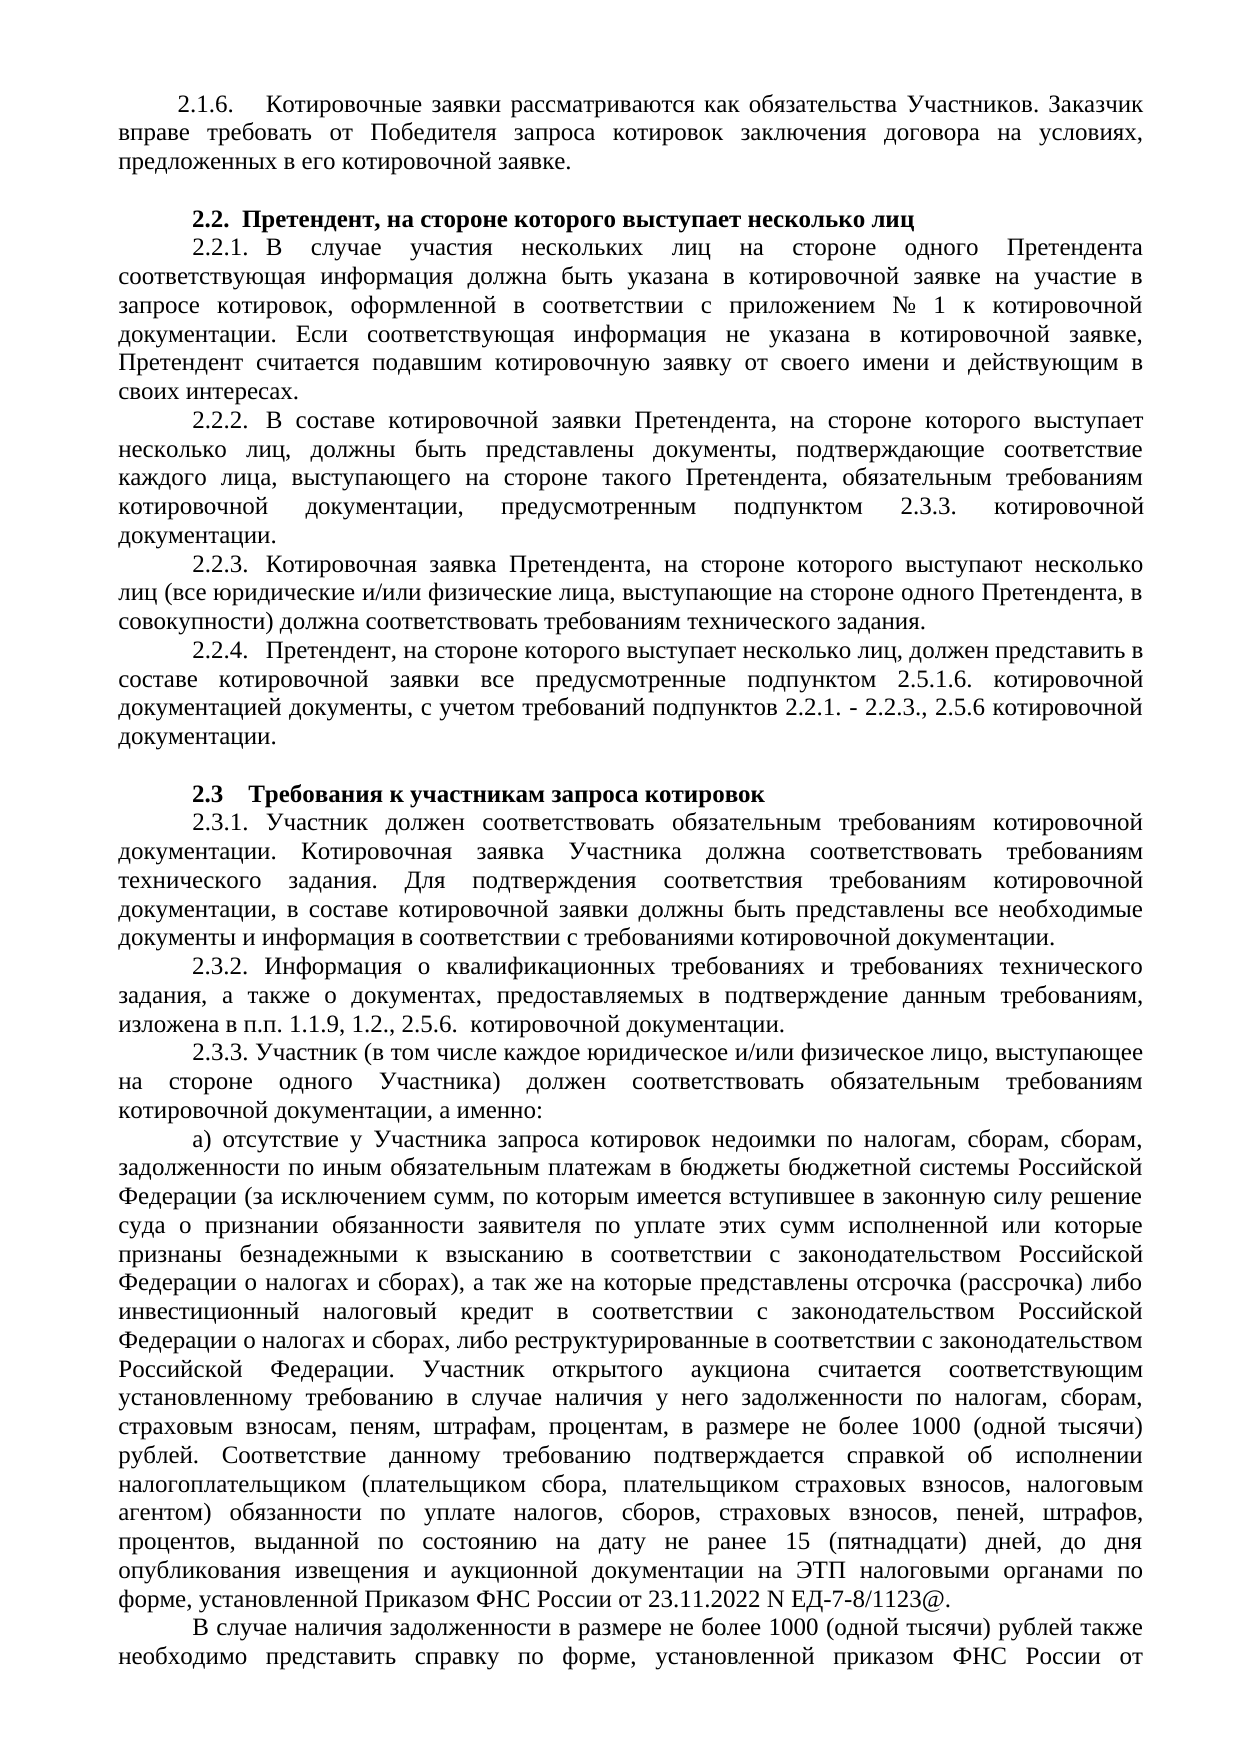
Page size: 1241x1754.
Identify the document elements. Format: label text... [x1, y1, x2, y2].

list Котировочные заявки рассматриваются как обязательства Участников. Заказчик вправе требовать от Победителя запроса котировок заключения договора на условиях, предложенных в его котировочной заявке. [118, 89, 1144, 175]
text 2.3.3. Участник (в том числе каждое юридическое и/или физическое лицо, выступающее на стороне одного Участника) должен соответствовать обязательным требованиям котировочной документации, а именно: [118, 1037, 1144, 1124]
list В составе котировочной заявки Претендента, на стороне которого выступает несколько лиц, должны быть представлены документы, подтверждающие соответствие каждого лица, выступающего на стороне такого Претендента, обязательным требованиям котировочной документации, предусмотренным подпунктом 2.3.3. котировочной документации. [118, 405, 1144, 549]
subtitle 2.3 Требования к участникам запроса котировок [192, 779, 1144, 807]
subtitle 2.2. Претендент, на стороне которого выступает несколько лиц [118, 204, 1144, 232]
text 2.3.2. Информация о квалификационных требованиях и требованиях технического задания, а также о документах, предоставляемых в подтверждение данным требованиям, изложена в п.п. 1.1.9, 1.2., 2.5.6. котировочной документации. [118, 951, 1144, 1037]
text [118, 1612, 1144, 1670]
list В случае участия нескольких лиц на стороне одного Претендента соответствующая информация должна быть указана в котировочной заявке на участие в запросе котировок, оформленной в соответствии с приложением № 1 к котировочной документации. Если соответствующая информация не указана в котировочной заявке, Претендент считается подавшим котировочную заявку от своего имени и действующим в своих интересах. [118, 232, 1144, 405]
list Участник должен соответствовать обязательным требованиям котировочной документации. Котировочная заявка Участника должна соответствовать требованиям технического задания. Для подтверждения соответствия требованиям котировочной документации, в составе котировочной заявки должны быть представлены все необходимые документы и информация в соответствии с требованиями котировочной документации. [118, 807, 1144, 951]
text а) отсутствие у Участника запроса котировок недоимки по налогам, сборам, сборам, задолженности по иным обязательным платежам в бюджеты бюджетной системы Российской Федерации (за исключением сумм, по которым имеется вступившее в законную силу решение суда о признании обязанности заявителя по уплате этих сумм исполненной или которые признаны безнадежными к взысканию в соответствии с законодательством Российской Федерации о налогах и сборах), а так же на которые представлены отсрочка (рассрочка) либо инвестиционный налоговый кредит в соответствии с законодательством Российской Федерации о налогах и сборах, либо реструктурированные в соответствии с законодательством Российской Федерации. Участник открытого аукциона считается соответствующим установленному требованию в случае наличия у него задолженности по налогам, сборам, страховым взносам, пеням, штрафам, процентам, в размере не более 1000 (одной тысячи) рублей. Соответствие данному требованию подтверждается справкой об исполнении налогоплательщиком (плательщиком сбора, плательщиком страховых взносов, налоговым агентом) обязанности по уплате налогов, сборов, страховых взносов, пеней, штрафов, процентов, выданной по состоянию на дату не ранее 15 (пятнадцати) дней, до дня опубликования извещения и аукционной документации на ЭТП налоговыми органами по форме, установленной Приказом ФНС России от 23.11.2022 N ЕД-7-8/1123@. [118, 1124, 1144, 1612]
list Котировочная заявка Претендента, на стороне которого выступают несколько лиц (все юридические и/или физические лица, выступающие на стороне одного Претендента, в совокупности) должна соответствовать требованиям технического задания. [118, 549, 1144, 635]
list Претендент, на стороне которого выступает несколько лиц, должен представить в составе котировочной заявки все предусмотренные подпунктом 2.5.1.6. котировочной документацией документы, с учетом требований подпунктов 2.2.1. - 2.2.3., 2.5.6 котировочной документации. [118, 635, 1144, 750]
